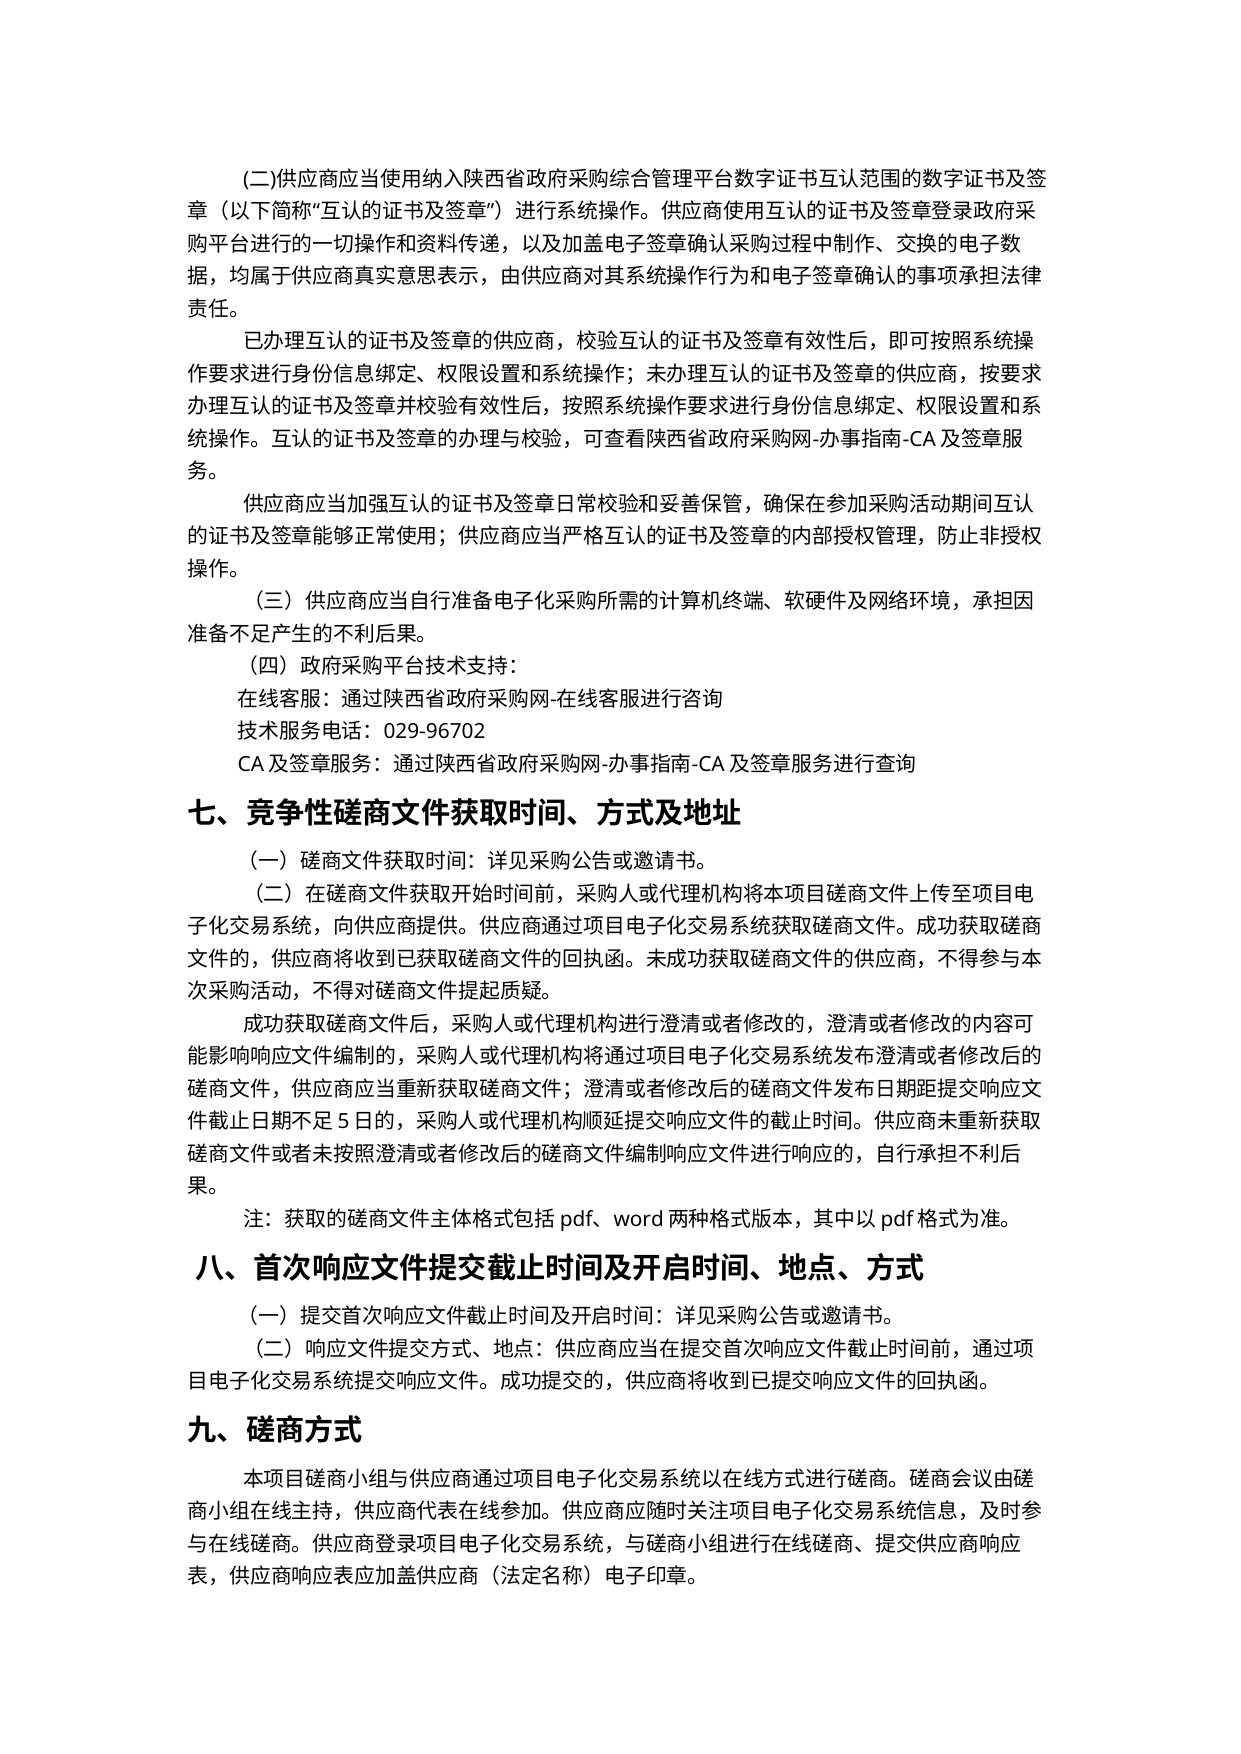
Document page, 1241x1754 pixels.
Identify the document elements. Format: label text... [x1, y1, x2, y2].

text 成功获取磋商文件后，采购人或代理机构进行澄清或者修改的，澄清或者修改的内容可能影响响应文件编制的，采购人或代理机构将通过项目电子化交易系统发布澄清或者修改后的磋商文件，供应商应当重新获取磋商文件；澄清或者修改后的磋商文件发布日期距提交响应文件截止日期不足5日的，采购人或代理机构顺延提交响应文件的截止时间。供应商未重新获取磋商文件或者未按照澄清或者修改后的磋商文件编制响应文件进行响应的，自行承担不利后果。 [187, 1007, 1053, 1202]
text 七、竞争性磋商文件获取时间、方式及地址 [187, 779, 1053, 844]
text 本项目磋商小组与供应商通过项目电子化交易系统以在线方式进行磋商。磋商会议由磋商小组在线主持，供应商代表在线参加。供应商应随时关注项目电子化交易系统信息，及时参与在线磋商。供应商登录项目电子化交易系统，与磋商小组进行在线磋商、提交供应商响应表，供应商响应表应加盖供应商（法定名称）电子印章。 [187, 1462, 1053, 1592]
text （四）政府采购平台技术支持： [187, 649, 1053, 682]
text CA及签章服务：通过陕西省政府采购网-办事指南-CA及签章服务进行查询 [187, 747, 1053, 779]
text (二)供应商应当使用纳入陕西省政府采购综合管理平台数字证书互认范围的数字证书及签章（以下简称“互认的证书及签章”）进行系统操作。供应商使用互认的证书及签章登录政府采购平台进行的一切操作和资料传递，以及加盖电子签章确认采购过程中制作、交换的电子数据，均属于供应商真实意思表示，由供应商对其系统操作行为和电子签章确认的事项承担法律责任。 [187, 162, 1053, 324]
text （三）供应商应当自行准备电子化采购所需的计算机终端、软硬件及网络环境，承担因准备不足产生的不利后果。 [187, 584, 1053, 649]
text 供应商应当加强互认的证书及签章日常校验和妥善保管，确保在参加采购活动期间互认的证书及签章能够正常使用；供应商应当严格互认的证书及签章的内部授权管理，防止非授权操作。 [187, 487, 1053, 584]
text （一）磋商文件获取时间：详见采购公告或邀请书。 [187, 844, 1053, 877]
text 注：获取的磋商文件主体格式包括pdf、word两种格式版本，其中以pdf格式为准。 [187, 1202, 1053, 1234]
text （一）提交首次响应文件截止时间及开启时间：详见采购公告或邀请书。 [187, 1299, 1053, 1332]
text （二）响应文件提交方式、地点：供应商应当在提交首次响应文件截止时间前，通过项目电子化交易系统提交响应文件。成功提交的，供应商将收到已提交响应文件的回执函。 [187, 1332, 1053, 1397]
text 八、首次响应文件提交截止时间及开启时间、地点、方式 [187, 1234, 1053, 1299]
text 在线客服：通过陕西省政府采购网-在线客服进行咨询 [187, 682, 1053, 714]
text 已办理互认的证书及签章的供应商，校验互认的证书及签章有效性后，即可按照系统操作要求进行身份信息绑定、权限设置和系统操作；未办理互认的证书及签章的供应商，按要求办理互认的证书及签章并校验有效性后，按照系统操作要求进行身份信息绑定、权限设置和系统操作。互认的证书及签章的办理与校验，可查看陕西省政府采购网-办事指南-CA及签章服务。 [187, 324, 1053, 487]
text 技术服务电话：029-96702 [187, 714, 1053, 747]
text （二）在磋商文件获取开始时间前，采购人或代理机构将本项目磋商文件上传至项目电子化交易系统，向供应商提供。供应商通过项目电子化交易系统获取磋商文件。成功获取磋商文件的，供应商将收到已获取磋商文件的回执函。未成功获取磋商文件的供应商，不得参与本次采购活动，不得对磋商文件提起质疑。 [187, 877, 1053, 1007]
text 九、磋商方式 [187, 1397, 1053, 1462]
